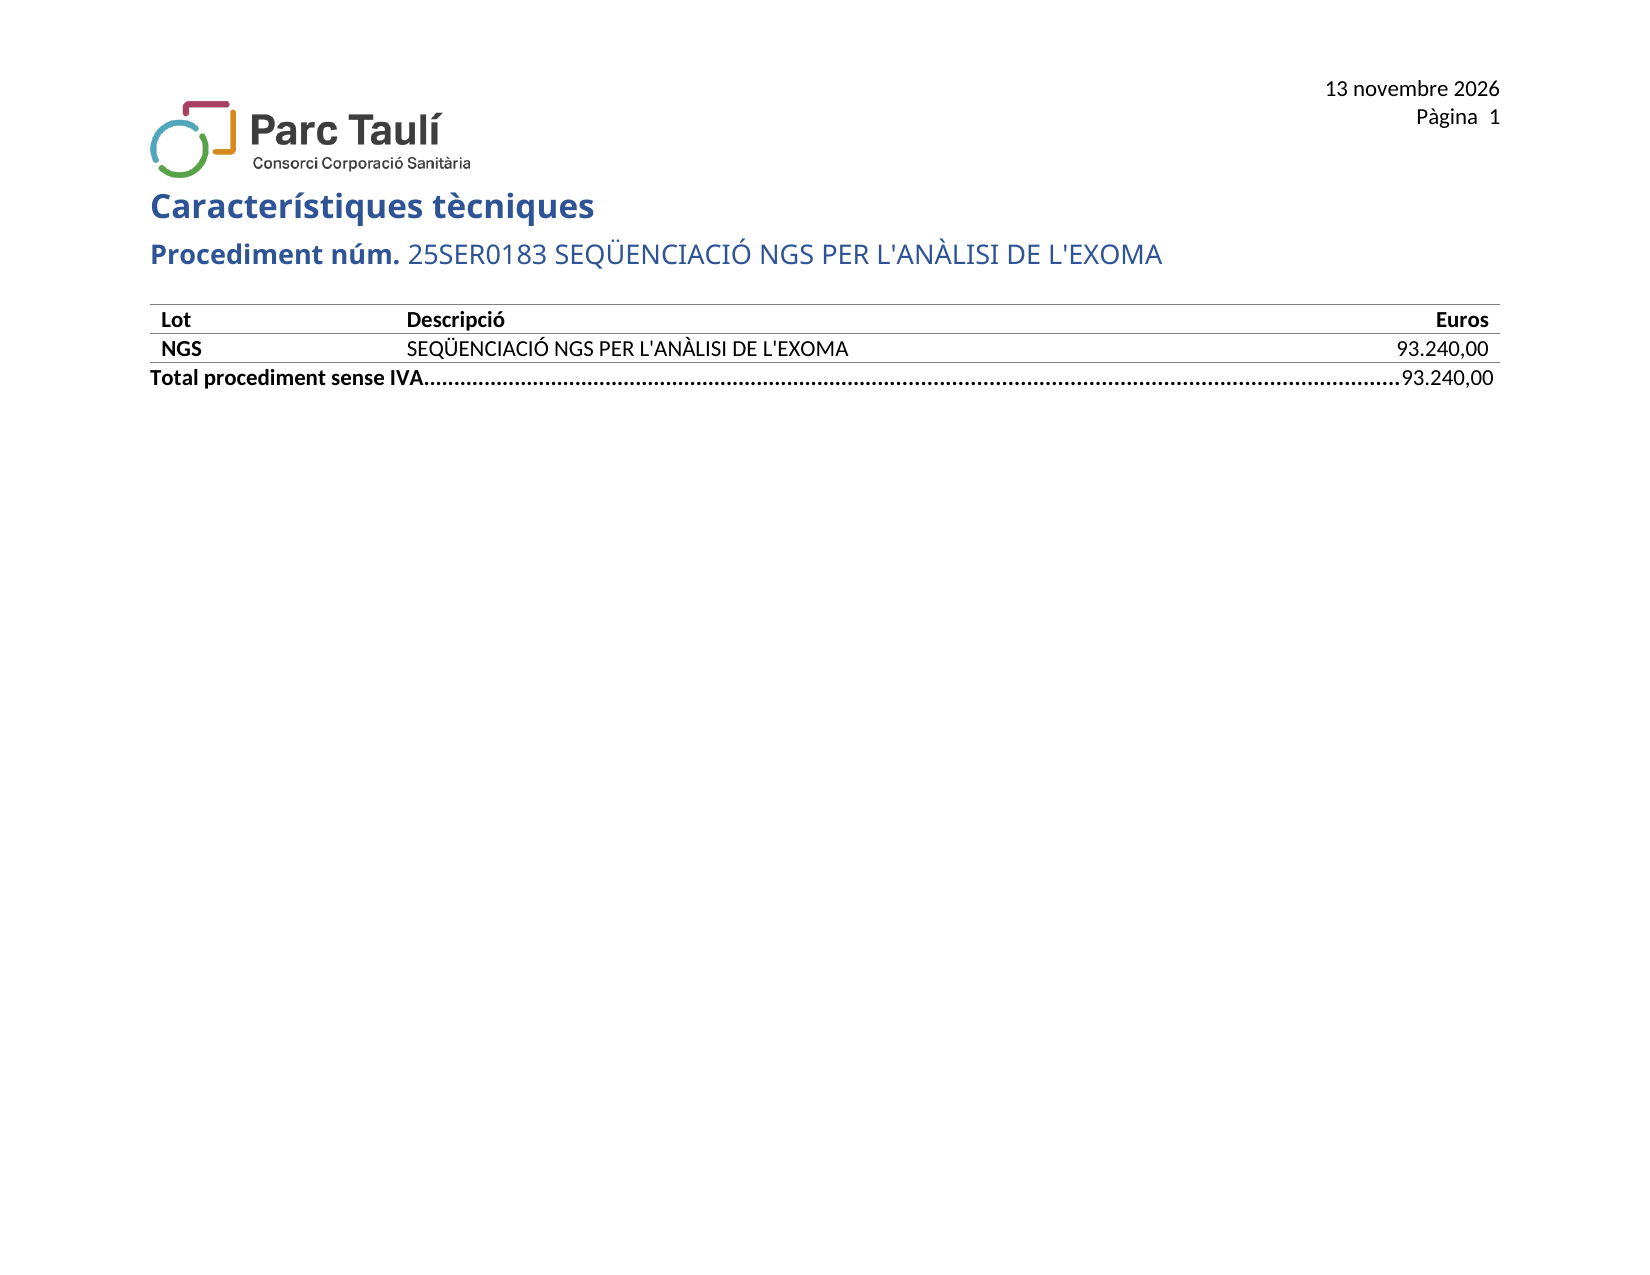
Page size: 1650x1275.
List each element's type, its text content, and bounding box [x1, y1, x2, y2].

table_header Euros [1050, 305, 1500, 333]
table_header Descripció [395, 305, 1050, 333]
picture [150, 101, 470, 178]
text Total procediment sense IVA [150, 363, 1500, 391]
table_header Lot [150, 305, 395, 333]
